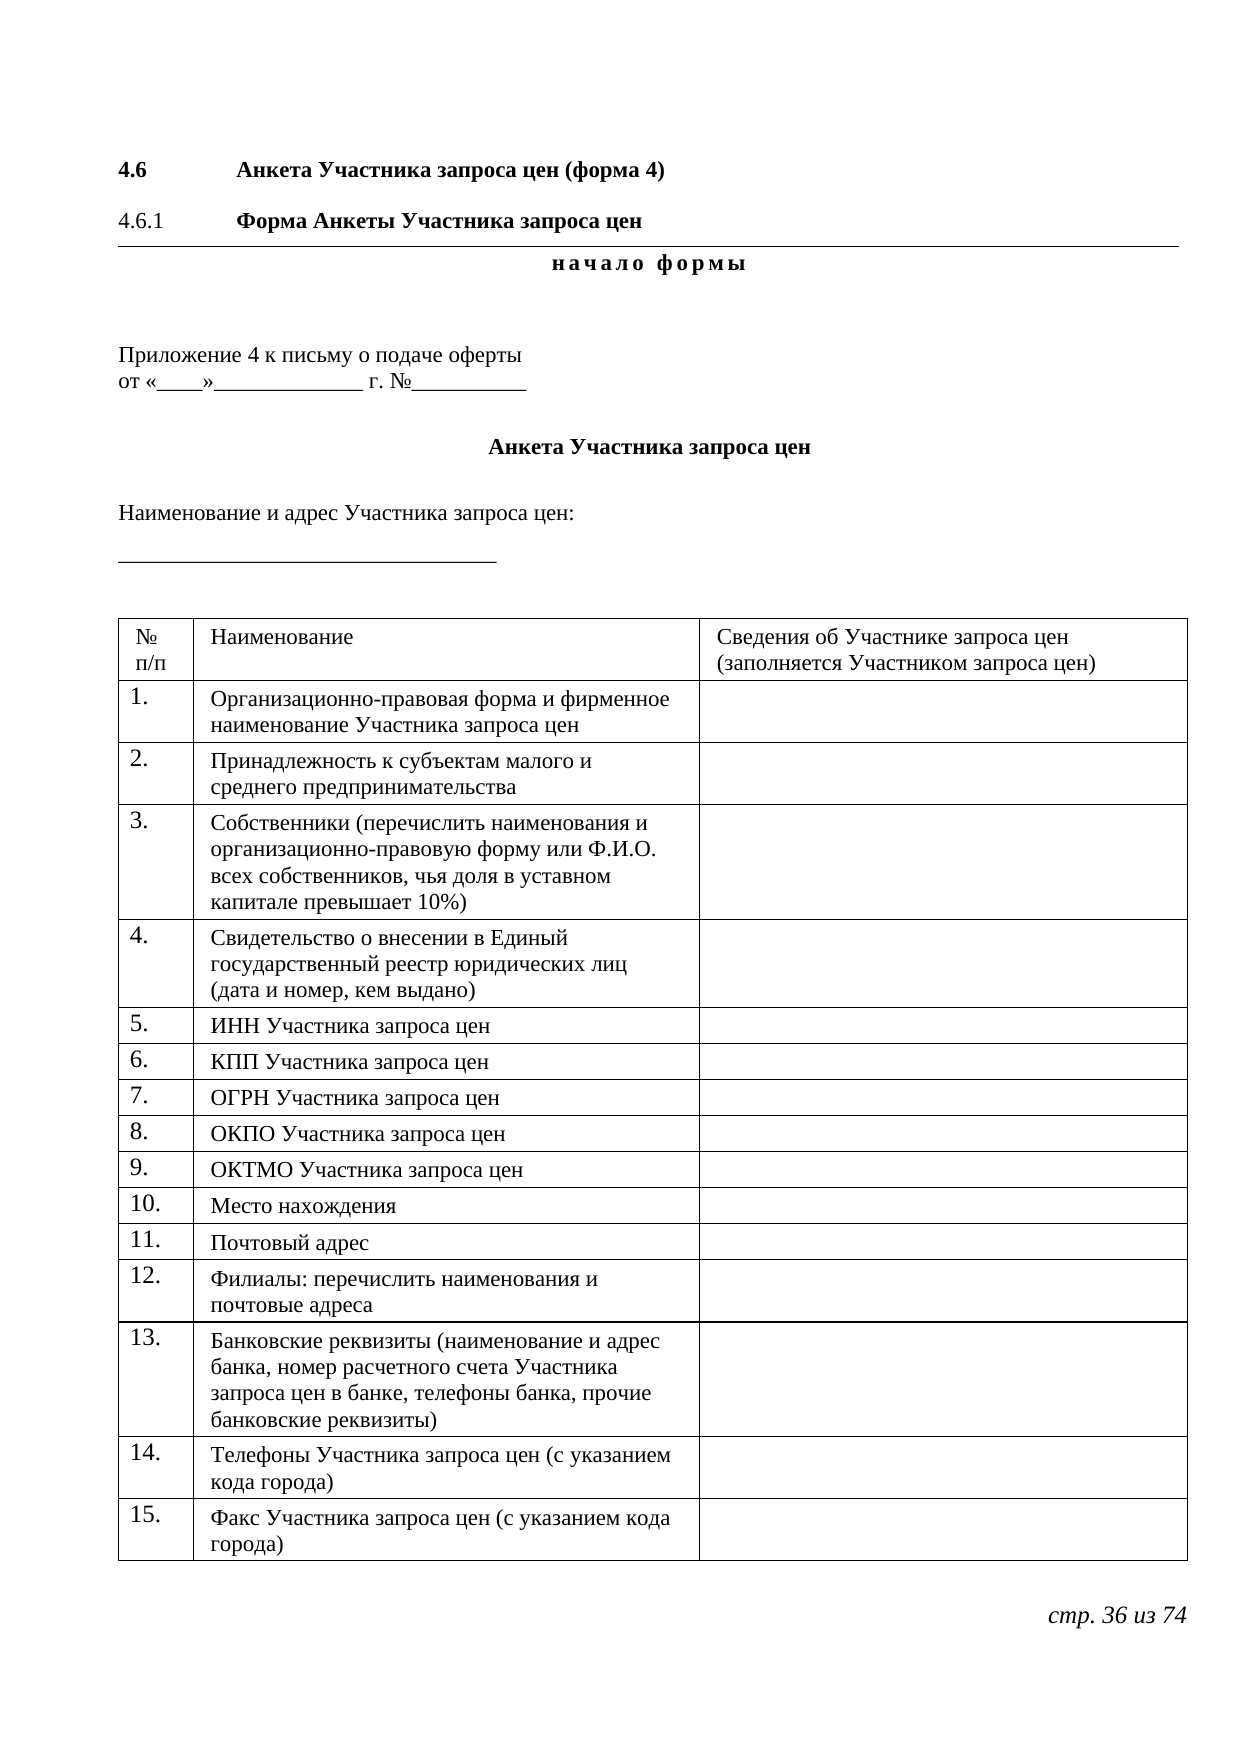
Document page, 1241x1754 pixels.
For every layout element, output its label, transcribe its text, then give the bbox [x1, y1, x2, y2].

table_cell [119, 805, 193, 919]
table_cell [700, 1260, 1187, 1321]
table_cell ОГРН Участника запроса цен [194, 1080, 699, 1115]
table_cell [119, 1188, 193, 1223]
text Анкета Участника запроса цен [118, 433, 1181, 460]
table_cell [700, 1499, 1187, 1560]
table_cell [700, 1188, 1187, 1223]
table_header № п/п [119, 619, 193, 680]
table_cell [119, 1224, 193, 1259]
table_cell [700, 1323, 1187, 1436]
table_cell Место нахождения [194, 1188, 699, 1223]
table_cell Почтовый адрес [194, 1224, 699, 1259]
text Приложение 4 к письму о подаче оферты от «____»_____________ г. №__________ [118, 341, 1181, 394]
table_cell [119, 1116, 193, 1151]
table_cell КПП Участника запроса цен [194, 1044, 699, 1079]
table_header Наименование [194, 619, 699, 680]
table_cell [700, 805, 1187, 919]
table_cell [700, 743, 1187, 804]
table_cell Свидетельство о внесении в Единый государственный реестр юридических лиц (дата и номер, кем выдано) [194, 920, 699, 1007]
table_cell [700, 1044, 1187, 1079]
table_cell [119, 920, 193, 1007]
table_cell [700, 1152, 1187, 1187]
text начало формы [118, 247, 1179, 275]
table_cell [700, 1080, 1187, 1115]
table_cell [700, 1224, 1187, 1259]
table_cell [119, 1260, 193, 1321]
table_cell [119, 681, 193, 742]
table_cell [700, 681, 1187, 742]
table_cell [700, 1116, 1187, 1151]
text Наименование и адрес Участника запроса цен: [118, 499, 1181, 526]
table_cell [119, 1008, 193, 1043]
text Форма Анкеты Участника запроса цен [118, 207, 1181, 233]
table_cell [700, 1008, 1187, 1043]
table_cell Собственники (перечислить наименования и организационно-правовую форму или Ф.И.О. всех собственников, чья доля в уставном капитале превышает 10%) [194, 805, 699, 919]
table_cell ИНН Участника запроса цен [194, 1008, 699, 1043]
table_cell [119, 1437, 193, 1498]
table_cell [119, 1499, 193, 1560]
table_cell Телефоны Участника запроса цен (с указанием кода города) [194, 1437, 699, 1498]
text _________________________________ [118, 539, 1181, 565]
table_cell [700, 1437, 1187, 1498]
table_cell [700, 920, 1187, 1007]
table_cell Филиалы: перечислить наименования и почтовые адреса [194, 1260, 699, 1321]
table_cell [119, 1152, 193, 1187]
table_cell [119, 1323, 193, 1436]
table_cell Принадлежность к субъектам малого и среднего предпринимательства [194, 743, 699, 804]
table_header Сведения об Участнике запроса цен (заполняется Участником запроса цен) [700, 619, 1187, 680]
table_cell ОКТМО Участника запроса цен [194, 1152, 699, 1187]
table_cell [119, 743, 193, 804]
table_cell Банковские реквизиты (наименование и адрес банка, номер расчетного счета Участника запроса цен в банке, телефоны банка, прочие банковские реквизиты) [194, 1323, 699, 1436]
table_cell [119, 1044, 193, 1079]
table_cell [119, 1080, 193, 1115]
table_cell ОКПО Участника запроса цен [194, 1116, 699, 1151]
table_cell Факс Участника запроса цен (с указанием кода города) [194, 1499, 699, 1560]
table_cell Организационно-правовая форма и фирменное наименование Участника запроса цен [194, 681, 699, 742]
